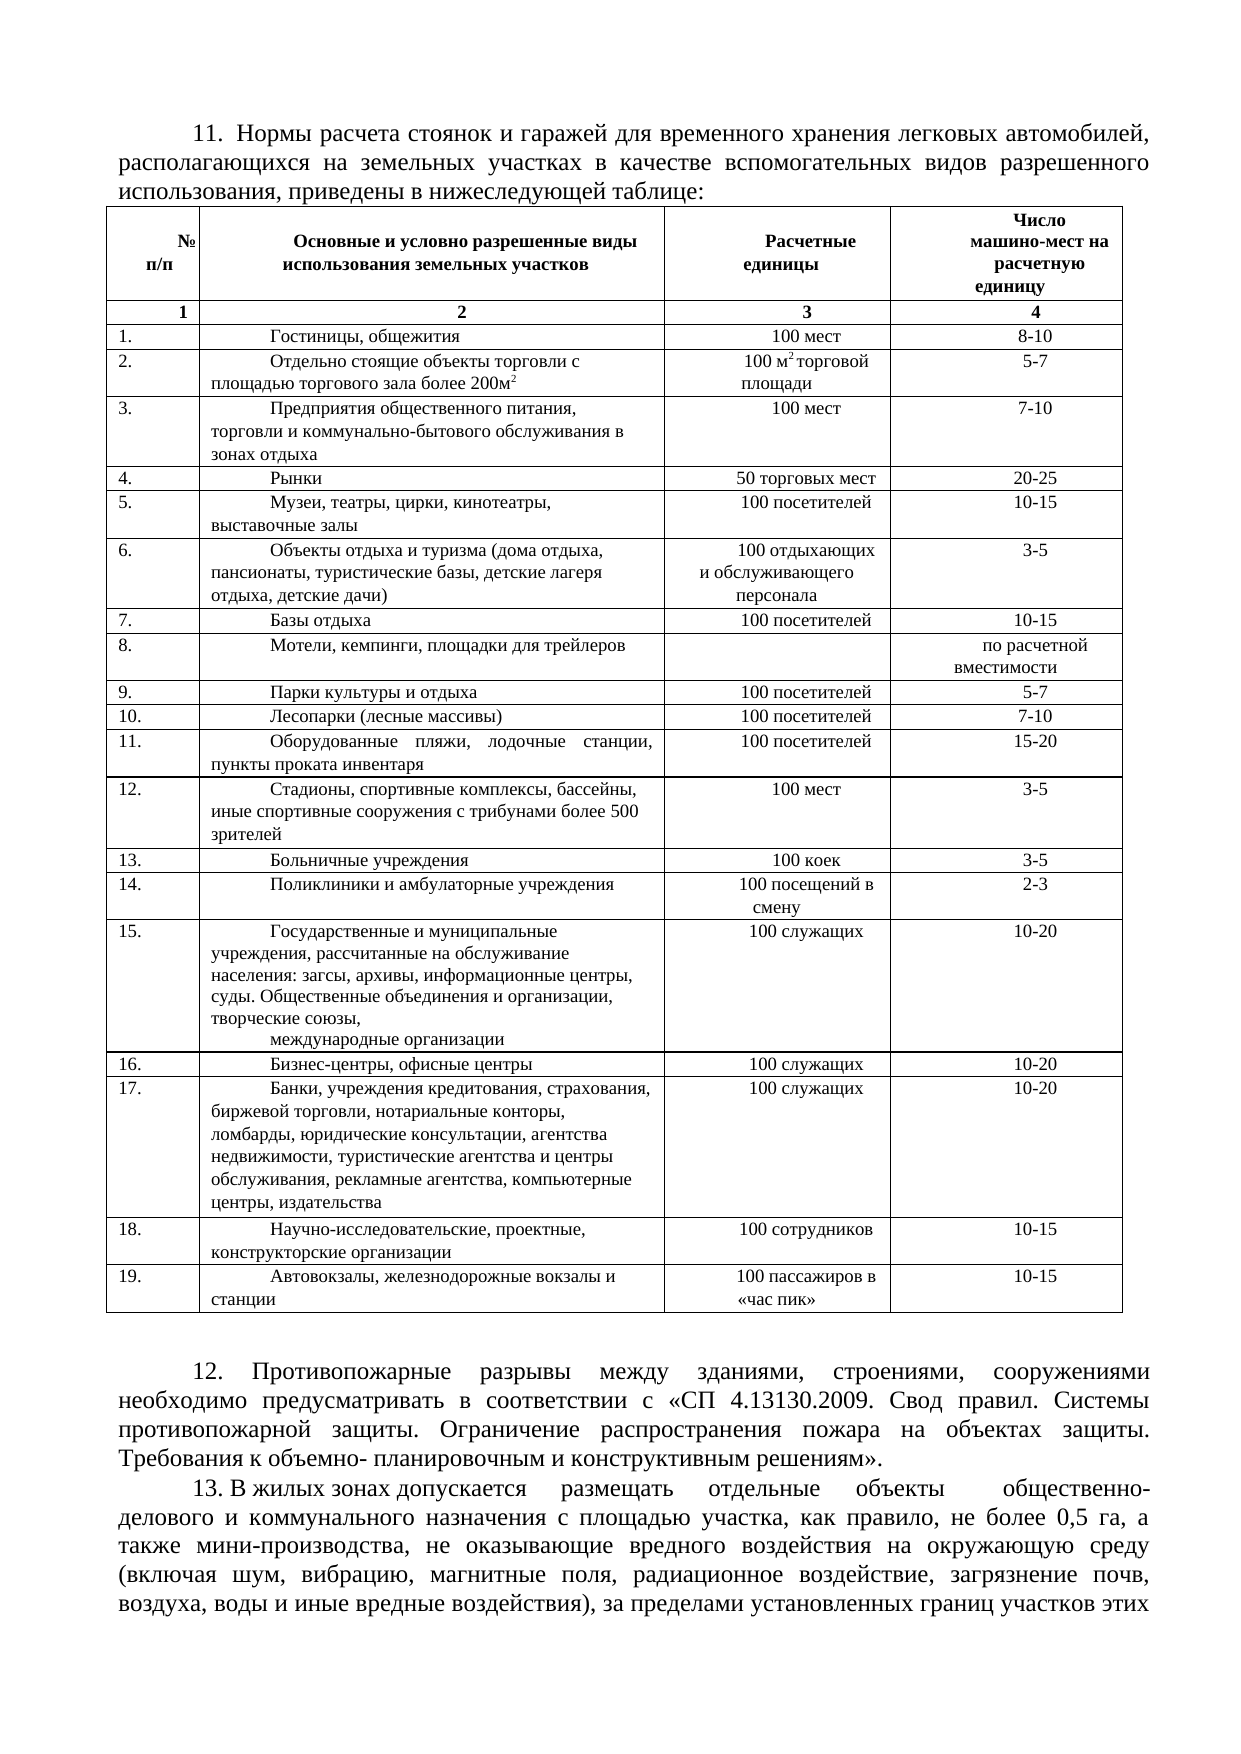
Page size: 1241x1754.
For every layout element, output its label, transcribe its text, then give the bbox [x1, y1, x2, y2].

table_cell [107, 634, 199, 680]
table_cell [107, 397, 199, 466]
table_cell Базы отдыха [200, 609, 664, 632]
table_cell 2-3 [891, 873, 1122, 919]
table_cell [107, 873, 199, 919]
table_cell 4 [891, 301, 1122, 324]
table_cell 5-7 [891, 681, 1122, 704]
table_cell Лесопарки (лесные массивы) [200, 705, 664, 729]
table_cell 100 служащих [665, 920, 890, 1051]
table_cell 10-15 [891, 1218, 1122, 1264]
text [118, 1473, 1151, 1617]
table_cell Парки культуры и отдыха [200, 681, 664, 704]
table_cell [107, 849, 199, 872]
table_cell 5-7 [891, 350, 1122, 396]
table_cell 100 отдыхающих и обслуживающего персонала [665, 539, 890, 608]
table_cell Мотели, кемпинги, площадки для трейлеров [200, 634, 664, 680]
table_cell 10-15 [891, 1265, 1122, 1312]
table_cell Поликлиники и амбулаторные учреждения [200, 873, 664, 919]
table_cell по расчетной вместимости [891, 634, 1122, 680]
table_cell Стадионы, спортивные комплексы, бассейны, иные спортивные сооружения с трибунами более 500 зрителей [200, 778, 664, 848]
table_cell 50 торговых мест [665, 467, 890, 490]
table_cell Объекты отдыха и туризма (дома отдыха, пансионаты, туристические базы, детские лагеря отдыха, детские дачи) [200, 539, 664, 608]
table_cell [107, 539, 199, 608]
table_cell 100 мест [665, 778, 890, 848]
table_cell Больничные учреждения [200, 849, 664, 872]
table_cell Гостиницы, общежития [200, 325, 664, 348]
table_cell [107, 1265, 199, 1312]
table_cell 15-20 [891, 730, 1122, 776]
table_cell 8-10 [891, 325, 1122, 348]
table_cell [107, 1077, 199, 1217]
table_cell 10-15 [891, 491, 1122, 537]
table_cell 10-20 [891, 920, 1122, 1051]
table_cell 10-20 [891, 1077, 1122, 1217]
table_cell 1 [107, 301, 199, 324]
table_cell 100 служащих [665, 1053, 890, 1076]
table_cell Отдельно стоящие объекты торговли с площадью торгового зала более 200м2 [200, 350, 664, 396]
table_cell [107, 778, 199, 848]
table_cell 100 служащих [665, 1077, 890, 1217]
table_cell [107, 1053, 199, 1076]
table_cell Предприятия общественного питания, торговли и коммунально-бытового обслуживания в зонах отдыха [200, 397, 664, 466]
table_cell 20-25 [891, 467, 1122, 490]
table_cell 100 сотрудников [665, 1218, 890, 1264]
table_cell 100 посетителей [665, 730, 890, 776]
table_cell [107, 1218, 199, 1264]
table_cell 3-5 [891, 849, 1122, 872]
table_cell [107, 681, 199, 704]
text 12. Противопожарные разрывы между зданиями, строениями, сооружениями необходимо предусматривать в соответствии с «СП 4.13130.2009. Свод правил. Системы противопожарной защиты. Ограничение распространения пожара на объектах защиты. Требования к объемно- планировочным и конструктивным решениям». [118, 1356, 1151, 1472]
table_cell Оборудованные пляжи, лодочные станции, пункты проката инвентаря [200, 730, 664, 776]
table_cell Автовокзалы, железнодорожные вокзалы и станции [200, 1265, 664, 1312]
table_header Расчетные единицы [665, 207, 890, 300]
table_header Число машино-мест на расчетную единицу [891, 207, 1122, 300]
table_cell 100 мест [665, 397, 890, 466]
table_cell 7-10 [891, 705, 1122, 729]
table_cell Рынки [200, 467, 664, 490]
table_cell Научно-исследовательские, проектные, конструкторские организации [200, 1218, 664, 1264]
list Нормы расчета стоянок и гаражей для временного хранения легковых автомобилей, располагающихся на земельных участках в качестве вспомогательных видов разрешенного использования, приведены в нижеследующей таблице: [118, 118, 1151, 205]
table_cell Музеи, театры, цирки, кинотеатры, выставочные залы [200, 491, 664, 537]
table_cell 100 посещений в смену [665, 873, 890, 919]
table_cell [107, 350, 199, 396]
table_cell 100 коек [665, 849, 890, 872]
table_cell 100 посетителей [665, 609, 890, 632]
table_cell 3-5 [891, 778, 1122, 848]
table_cell 3 [665, 301, 890, 324]
table_cell [107, 609, 199, 632]
table_cell 100 посетителей [665, 681, 890, 704]
table_cell Государственные и муниципальные учреждения, рассчитанные на обслуживание населения: загсы, архивы, информационные центры, суды. Общественные объединения и организации, творческие союзы, международные организации [200, 920, 664, 1051]
table_cell 3-5 [891, 539, 1122, 608]
table_cell [107, 491, 199, 537]
table_cell 10-15 [891, 609, 1122, 632]
table_cell [107, 730, 199, 776]
table_cell Банки, учреждения кредитования, страхования, биржевой торговли, нотариальные конторы, ломбарды, юридические консультации, агентства недвижимости, туристические агентства и центры обслуживания, рекламные агентства, компьютерные центры, издательства [200, 1077, 664, 1217]
table_cell торговой площади [665, 350, 890, 396]
table_cell Бизнес-центры, офисные центры [200, 1053, 664, 1076]
table_cell 100 мест [665, 325, 890, 348]
table_cell [107, 705, 199, 729]
table_cell 7-10 [891, 397, 1122, 466]
table_cell 10-20 [891, 1053, 1122, 1076]
table_cell [107, 920, 199, 1051]
table_header № п/п [107, 207, 199, 300]
table_cell 100 посетителей [665, 705, 890, 729]
table_cell 100 посетителей [665, 491, 890, 537]
table_cell [107, 467, 199, 490]
table_header Основные и условно разрешенные виды использования земельных участков [200, 207, 664, 300]
table_cell [665, 634, 890, 680]
table_cell 2 [200, 301, 664, 324]
table_cell [107, 325, 199, 348]
table_cell 100 пассажиров в «час пик» [665, 1265, 890, 1312]
